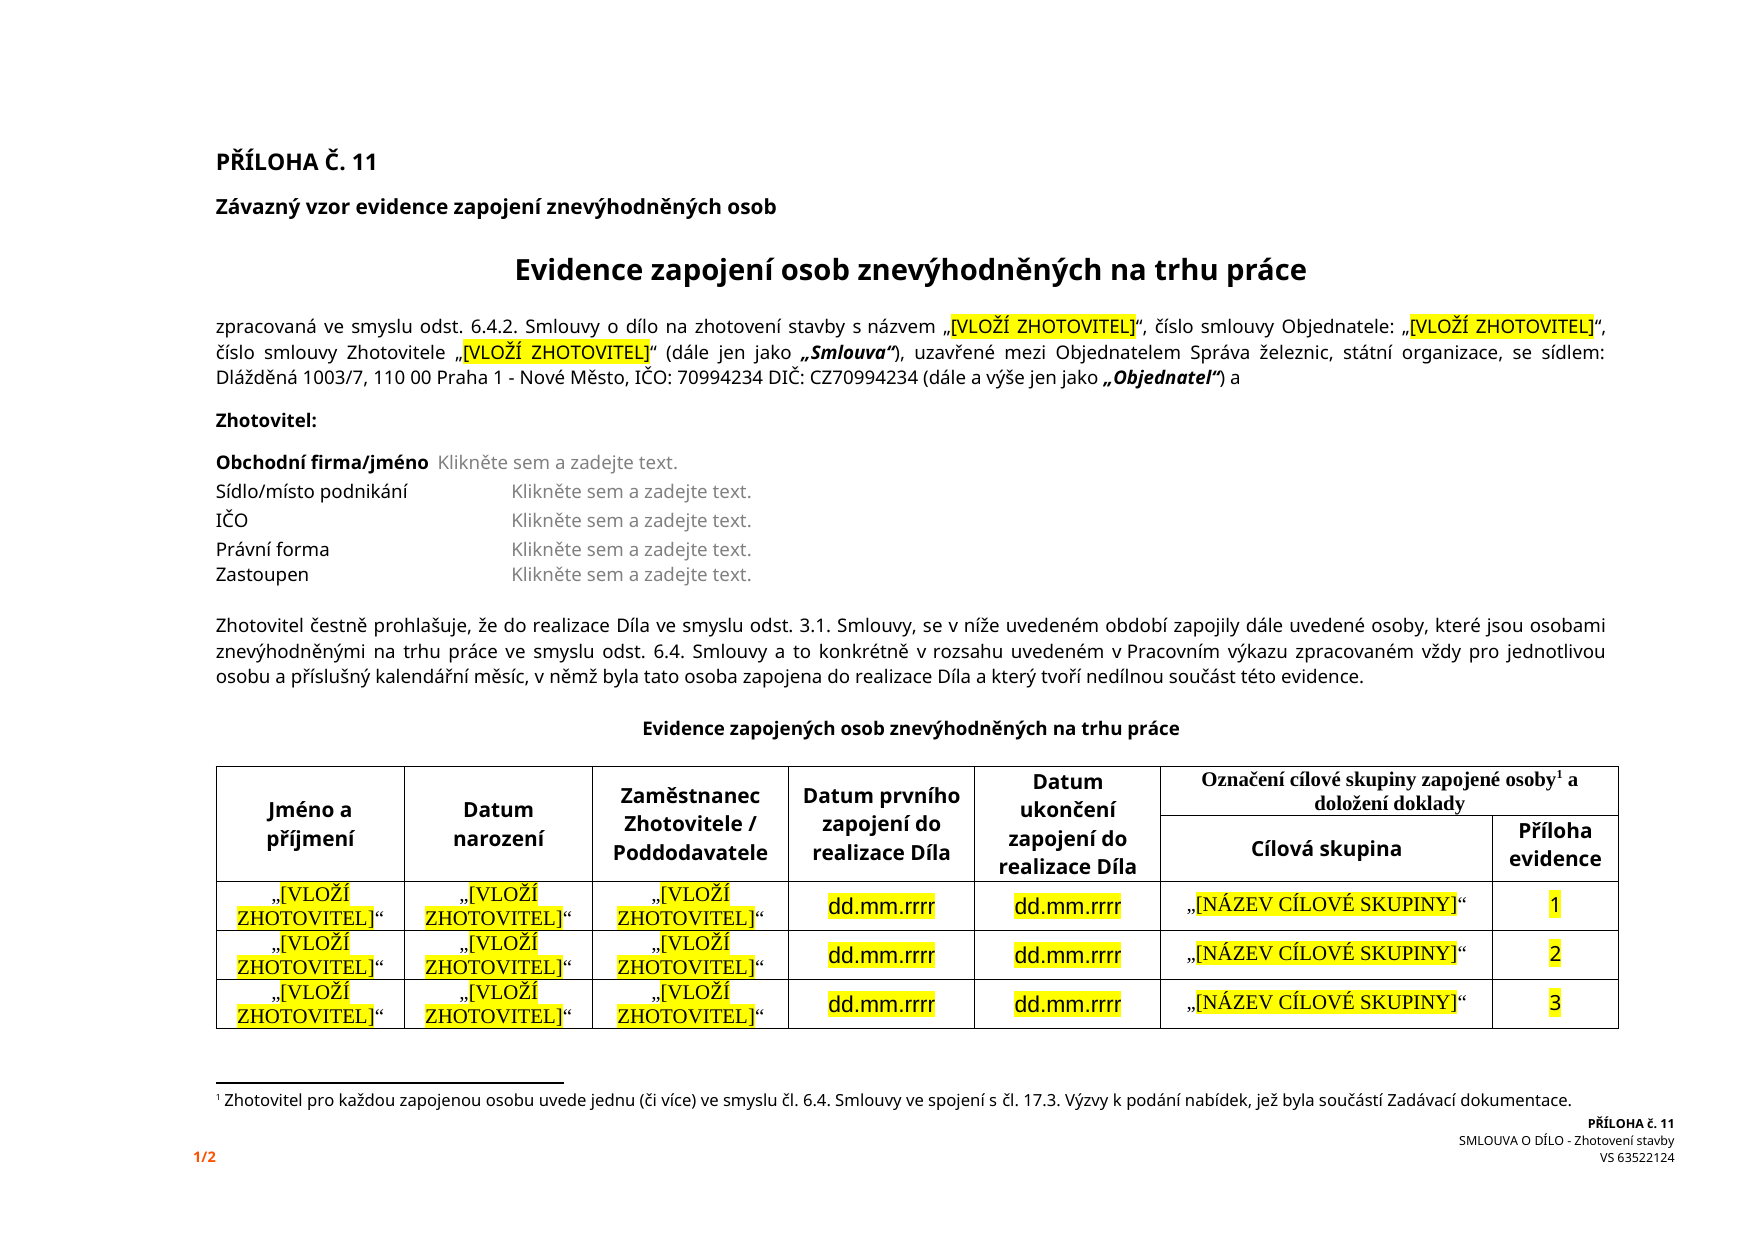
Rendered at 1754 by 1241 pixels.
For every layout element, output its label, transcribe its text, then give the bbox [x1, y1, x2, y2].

table_cell „[VLOŽÍ ZHOTOVITEL]“ [217, 882, 280, 930]
table_cell „[VLOŽÍ ZHOTOVITEL]“ [538, 980, 592, 1028]
text Obchodní firma/jméno [216, 446, 1606, 475]
table_cell „[NÁZEV CÍLOVÉ SKUPINY]“ [1161, 980, 1492, 1028]
table_cell 1 [1493, 882, 1618, 930]
table_cell „[VLOŽÍ ZHOTOVITEL]“ [593, 931, 660, 979]
table_cell „[VLOŽÍ ZHOTOVITEL]“ [405, 980, 469, 1028]
table_cell „[VLOŽÍ ZHOTOVITEL]“ [217, 931, 280, 979]
text Příloha č. 11 [216, 146, 1606, 177]
table_cell „[NÁZEV CÍLOVÉ SKUPINY]“ [1161, 931, 1492, 979]
table_header Zaměstnanec Zhotovitele / Poddodavatele [593, 767, 788, 881]
table_cell „[VLOŽÍ ZHOTOVITEL]“ [538, 931, 592, 979]
table_cell dd.mm.rrrr [975, 931, 1160, 979]
text Sídlo/místo podnikání [216, 475, 1606, 504]
table_cell „[VLOŽÍ ZHOTOVITEL]“ [405, 882, 469, 930]
table_cell „[VLOŽÍ ZHOTOVITEL]“ [350, 882, 404, 930]
text Zastoupen [216, 562, 1606, 587]
text Evidence zapojení osob znevýhodněných na trhu práce [216, 249, 1606, 288]
table_header Datum prvního zapojení do realizace Díla [789, 767, 974, 881]
table_cell 3 [1493, 980, 1618, 1028]
text Zhotovitel čestně prohlašuje, že do realizace Díla ve smyslu odst. 3.1. Smlouvy, se v níže uvedeném období zapojily dále uvedené osoby, které jsou osobami znevýhodněnými na trhu práce ve smyslu odst. 6.4. Smlouvy a to konkrétně v rozsahu uvedeném v Pracovním výkazu zpracovaném vždy pro jednotlivou osobu a příslušný kalendářní měsíc, v němž byla tato osoba zapojena do realizace Díla a který tvoří nedílnou součást této evidence. [216, 613, 1606, 689]
table_cell „[VLOŽÍ ZHOTOVITEL]“ [405, 931, 469, 979]
table_cell „[VLOŽÍ ZHOTOVITEL]“ [538, 882, 592, 930]
table_cell „[VLOŽÍ ZHOTOVITEL]“ [217, 980, 280, 1028]
text Evidence zapojených osob znevýhodněných na trhu práce [216, 715, 1606, 740]
table_cell „[VLOŽÍ ZHOTOVITEL]“ [593, 980, 660, 1028]
table_cell dd.mm.rrrr [789, 980, 974, 1028]
text Zhotovitel: [216, 402, 1606, 433]
table_cell dd.mm.rrrr [789, 882, 974, 930]
table_cell Cílová skupina [1161, 816, 1492, 881]
table_header Jméno a příjmení [217, 767, 404, 881]
text Právní forma [216, 533, 1606, 562]
table_header Datum narození [405, 767, 592, 881]
table_cell „[NÁZEV CÍLOVÉ SKUPINY]“ [1161, 882, 1492, 930]
table_cell „[VLOŽÍ ZHOTOVITEL]“ [730, 931, 788, 979]
table_cell „[VLOŽÍ ZHOTOVITEL]“ [593, 882, 660, 930]
text Závazný vzor evidence zapojení znevýhodněných osob [216, 192, 1606, 221]
text IČO [216, 504, 1606, 533]
table_header Označení cílové skupiny zapojené osoby a doložení doklady [1161, 767, 1618, 815]
table_cell Příloha evidence [1493, 816, 1618, 881]
text zpracovaná ve smyslu odst. 6.4.2. Smlouvy o dílo na zhotovení stavby s názvem „[VLOŽÍ ZHOTOVITEL]“, číslo smlouvy Objednatele: „[VLOŽÍ ZHOTOVITEL]“, číslo smlouvy Zhotovitele „[VLOŽÍ ZHOTOVITEL]“ (dále jen jako „Smlouva“), uzavřené mezi Objednatelem Správa železnic, státní organizace, se sídlem: Dlážděná 1003/7, 110 00 Praha 1 - Nové Město, IČO: 70994234 DIČ: CZ70994234 (dále a výše jen jako „Objednatel“) a [216, 313, 1606, 390]
table_cell 2 [1493, 931, 1618, 979]
table_cell dd.mm.rrrr [975, 980, 1160, 1028]
table_cell „[VLOŽÍ ZHOTOVITEL]“ [730, 882, 788, 930]
table_cell „[VLOŽÍ ZHOTOVITEL]“ [350, 980, 404, 1028]
table_cell dd.mm.rrrr [975, 882, 1160, 930]
table_header Datum ukončení zapojení do realizace Díla [975, 767, 1160, 881]
table_cell „[VLOŽÍ ZHOTOVITEL]“ [730, 980, 788, 1028]
table_cell dd.mm.rrrr [789, 931, 974, 979]
table_cell „[VLOŽÍ ZHOTOVITEL]“ [350, 931, 404, 979]
